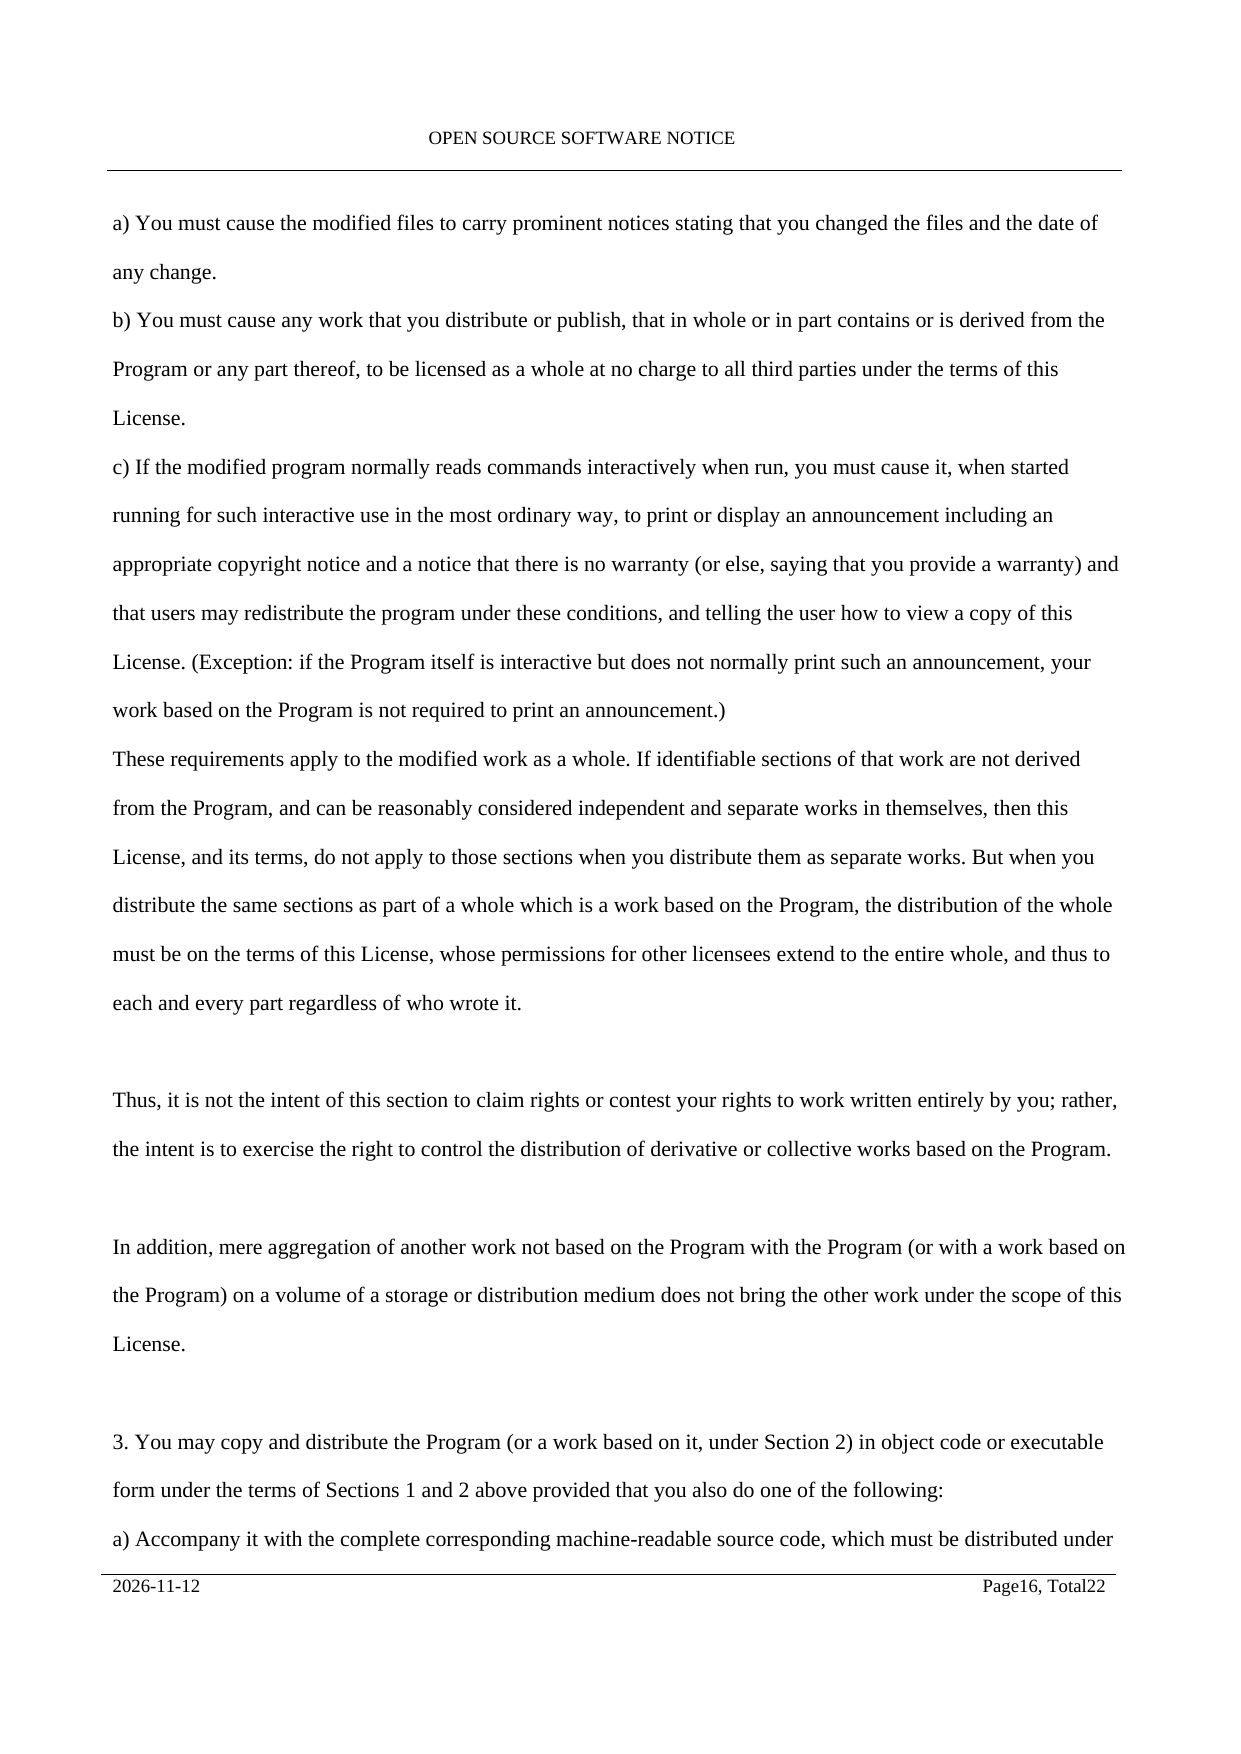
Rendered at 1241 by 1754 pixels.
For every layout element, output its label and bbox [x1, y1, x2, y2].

text [112, 206, 1128, 1555]
